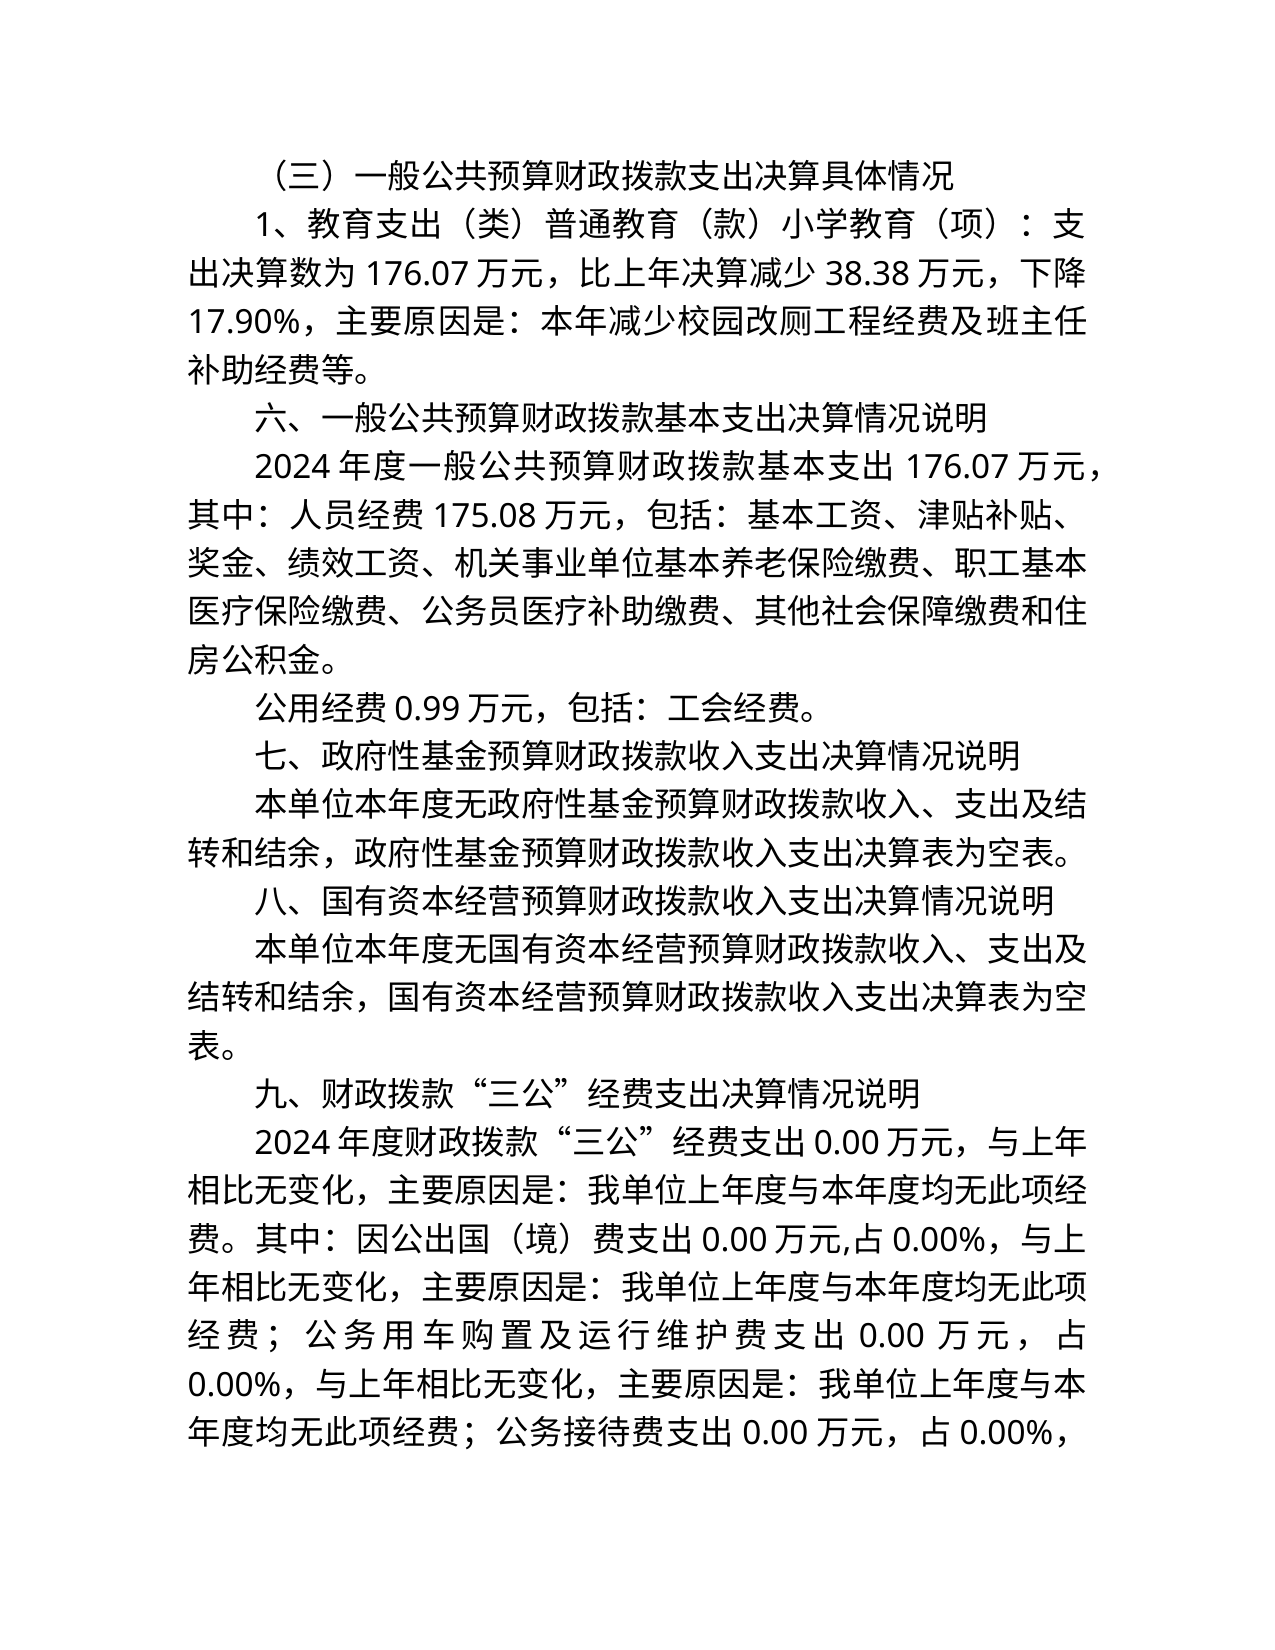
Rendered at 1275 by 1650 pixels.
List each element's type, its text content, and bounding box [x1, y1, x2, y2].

text （三）一般公共预算财政拨款支出决算具体情况 [187, 150, 1087, 198]
text 1、教育支出（类）普通教育（款）小学教育（项）：支出决算数为176.07万元，比上年决算减少38.38万元，下降17.90%，主要原因是：本年减少校园改厕工程经费及班主任补助经费等。 [187, 198, 1087, 392]
text 本单位本年度无国有资本经营预算财政拨款收入、支出及结转和结余，国有资本经营预算财政拨款收入支出决算表为空表。 [187, 923, 1087, 1068]
text 六、一般公共预算财政拨款基本支出决算情况说明 [187, 392, 1087, 440]
text 公用经费0.99万元，包括：工会经费。 [187, 682, 1087, 730]
text 八、国有资本经营预算财政拨款收入支出决算情况说明 [187, 875, 1087, 923]
text 七、政府性基金预算财政拨款收入支出决算情况说明 [187, 730, 1087, 778]
text 2024年度一般公共预算财政拨款基本支出176.07万元，其中：人员经费175.08万元，包括：基本工资、津贴补贴、奖金、绩效工资、机关事业单位基本养老保险缴费、职工基本医疗保险缴费、公务员医疗补助缴费、其他社会保障缴费和住房公积金。 [187, 440, 1087, 682]
text 本单位本年度无政府性基金预算财政拨款收入、支出及结转和结余，政府性基金预算财政拨款收入支出决算表为空表。 [187, 778, 1087, 875]
text 九、财政拨款“三公”经费支出决算情况说明 [187, 1068, 1087, 1116]
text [187, 1116, 1087, 1454]
